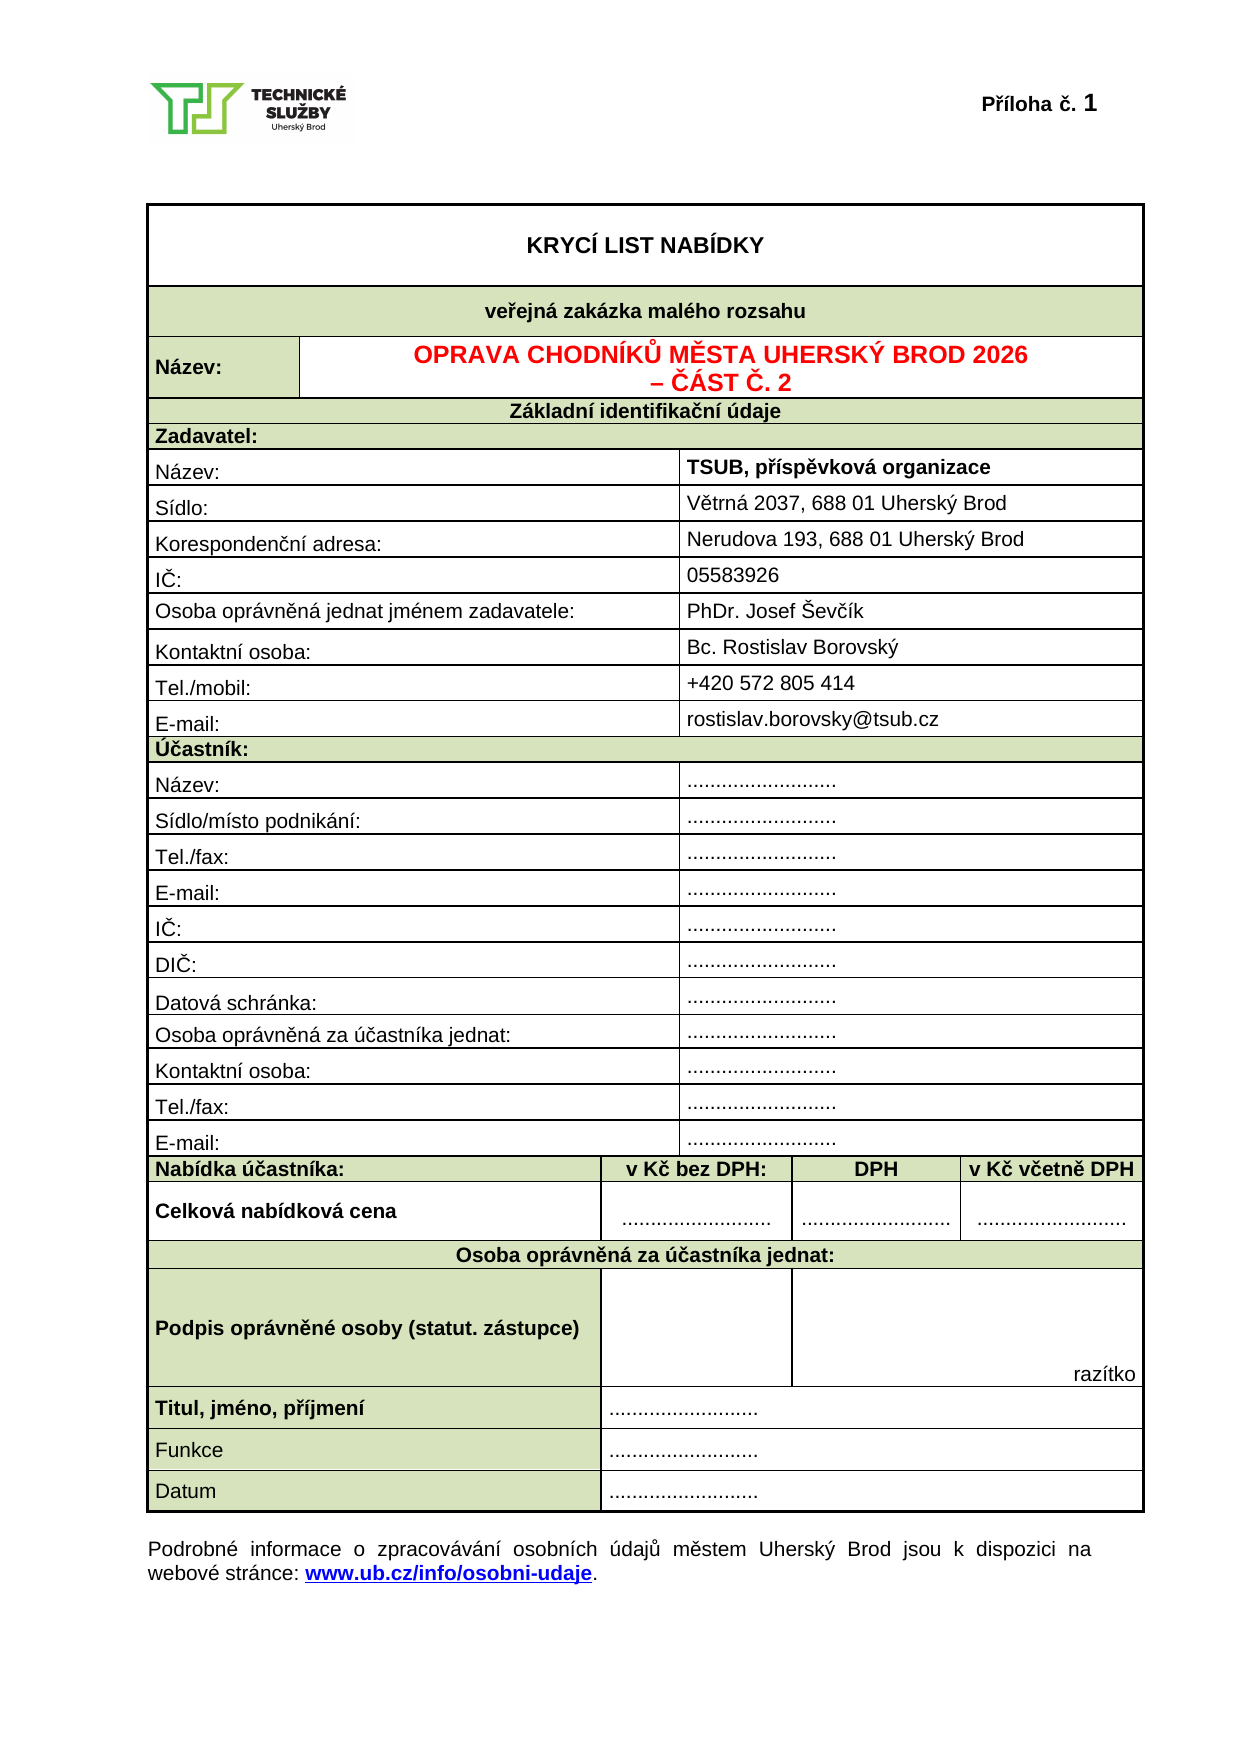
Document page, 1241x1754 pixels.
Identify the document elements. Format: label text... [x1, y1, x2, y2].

table_cell Datová schránka: [149, 978, 679, 1014]
table_cell Bc. Rostislav Borovský [680, 630, 1142, 664]
table_header KRYCÍ LIST NABÍDKY [149, 206, 1142, 285]
table_cell Zadavatel: [149, 424, 1142, 448]
table_cell E-mail: [149, 701, 679, 736]
table_cell Nabídka účastníka: [149, 1157, 600, 1181]
table_cell DIČ: [149, 943, 679, 977]
table_cell Kontaktní osoba: [149, 1049, 679, 1083]
table_cell rostislav.borovsky@tsub.cz [680, 701, 1142, 736]
table_cell Osoba oprávněná za účastníka jednat: [149, 1015, 679, 1047]
table_cell PhDr. Josef Ševčík [680, 594, 1142, 628]
table_cell Korespondenční adresa: [149, 522, 679, 556]
text Podrobné informace o zpracovávání osobních údajů městem Uherský Brod jsou k dispozici na webové stránce: www.ub.cz/info/osobni-udaje. [148, 1537, 1092, 1585]
table_cell .......................... [680, 978, 1142, 1014]
table_cell Větrná 2037, 688 01 Uherský Brod [680, 486, 1142, 520]
table_cell .......................... [680, 835, 1142, 869]
table_cell Účastník: [149, 737, 1142, 761]
table_cell oprava chodníků města uherský brod 2026 – část č. 2 [300, 337, 1142, 397]
table_cell TSUB, příspěvková organizace [680, 450, 1142, 484]
table_cell Celková nabídková cena [149, 1182, 600, 1239]
table_cell Funkce [149, 1429, 600, 1469]
table_cell E-mail: [149, 1121, 679, 1155]
table_cell .......................... [602, 1387, 1142, 1428]
table_cell .......................... [680, 799, 1142, 833]
table_cell Sídlo/místo podnikání: [149, 799, 679, 833]
table_cell v Kč bez DPH: [602, 1157, 791, 1181]
table_cell Název: [149, 450, 679, 484]
table_cell v Kč včetně DPH [961, 1157, 1142, 1181]
table_cell Název: [149, 337, 299, 397]
table_cell Tel./mobil: [149, 666, 679, 700]
table_cell .......................... [680, 1015, 1142, 1047]
table_cell .......................... [680, 1085, 1142, 1119]
table_cell DPH [793, 1157, 960, 1181]
table_cell Kontaktní osoba: [149, 630, 679, 664]
table_cell .......................... [680, 1121, 1142, 1155]
table_cell Osoba oprávněná za účastníka jednat: [149, 1241, 1142, 1268]
table_cell .......................... [680, 763, 1142, 797]
table_cell Tel./fax: [149, 1085, 679, 1119]
table_cell .......................... [680, 907, 1142, 941]
table_cell veřejná zakázka malého rozsahu [149, 287, 1142, 336]
table_cell Datum [149, 1471, 600, 1510]
table_cell razítko [793, 1269, 1142, 1386]
table_cell Podpis oprávněné osoby (statut. zástupce) [149, 1269, 600, 1386]
table_cell +420 572 805 414 [680, 666, 1142, 700]
table_cell IČ: [149, 907, 679, 941]
table_cell .......................... [680, 871, 1142, 905]
table_cell E-mail: [149, 871, 679, 905]
table_cell Nerudova 193, 688 01 Uherský Brod [680, 522, 1142, 556]
table_cell .......................... [680, 943, 1142, 977]
table_cell Osoba oprávněná jednat jménem zadavatele: [149, 594, 679, 628]
table_cell 05583926 [680, 558, 1142, 592]
table_cell .......................... [680, 1049, 1142, 1083]
table_cell .......................... [602, 1182, 791, 1239]
table_cell [602, 1269, 791, 1386]
table_cell Titul, jméno, příjmení [149, 1387, 600, 1428]
table_cell .......................... [602, 1429, 1142, 1469]
table_cell Základní identifikační údaje [149, 399, 1142, 423]
table_cell Sídlo: [149, 486, 679, 520]
table_cell .......................... [602, 1471, 1142, 1510]
table_cell Tel./fax: [149, 835, 679, 869]
table_cell IČ: [149, 558, 679, 592]
table_cell .......................... [961, 1182, 1142, 1239]
table_cell .......................... [793, 1182, 960, 1239]
table_cell Název: [149, 763, 679, 797]
picture [147, 73, 354, 146]
